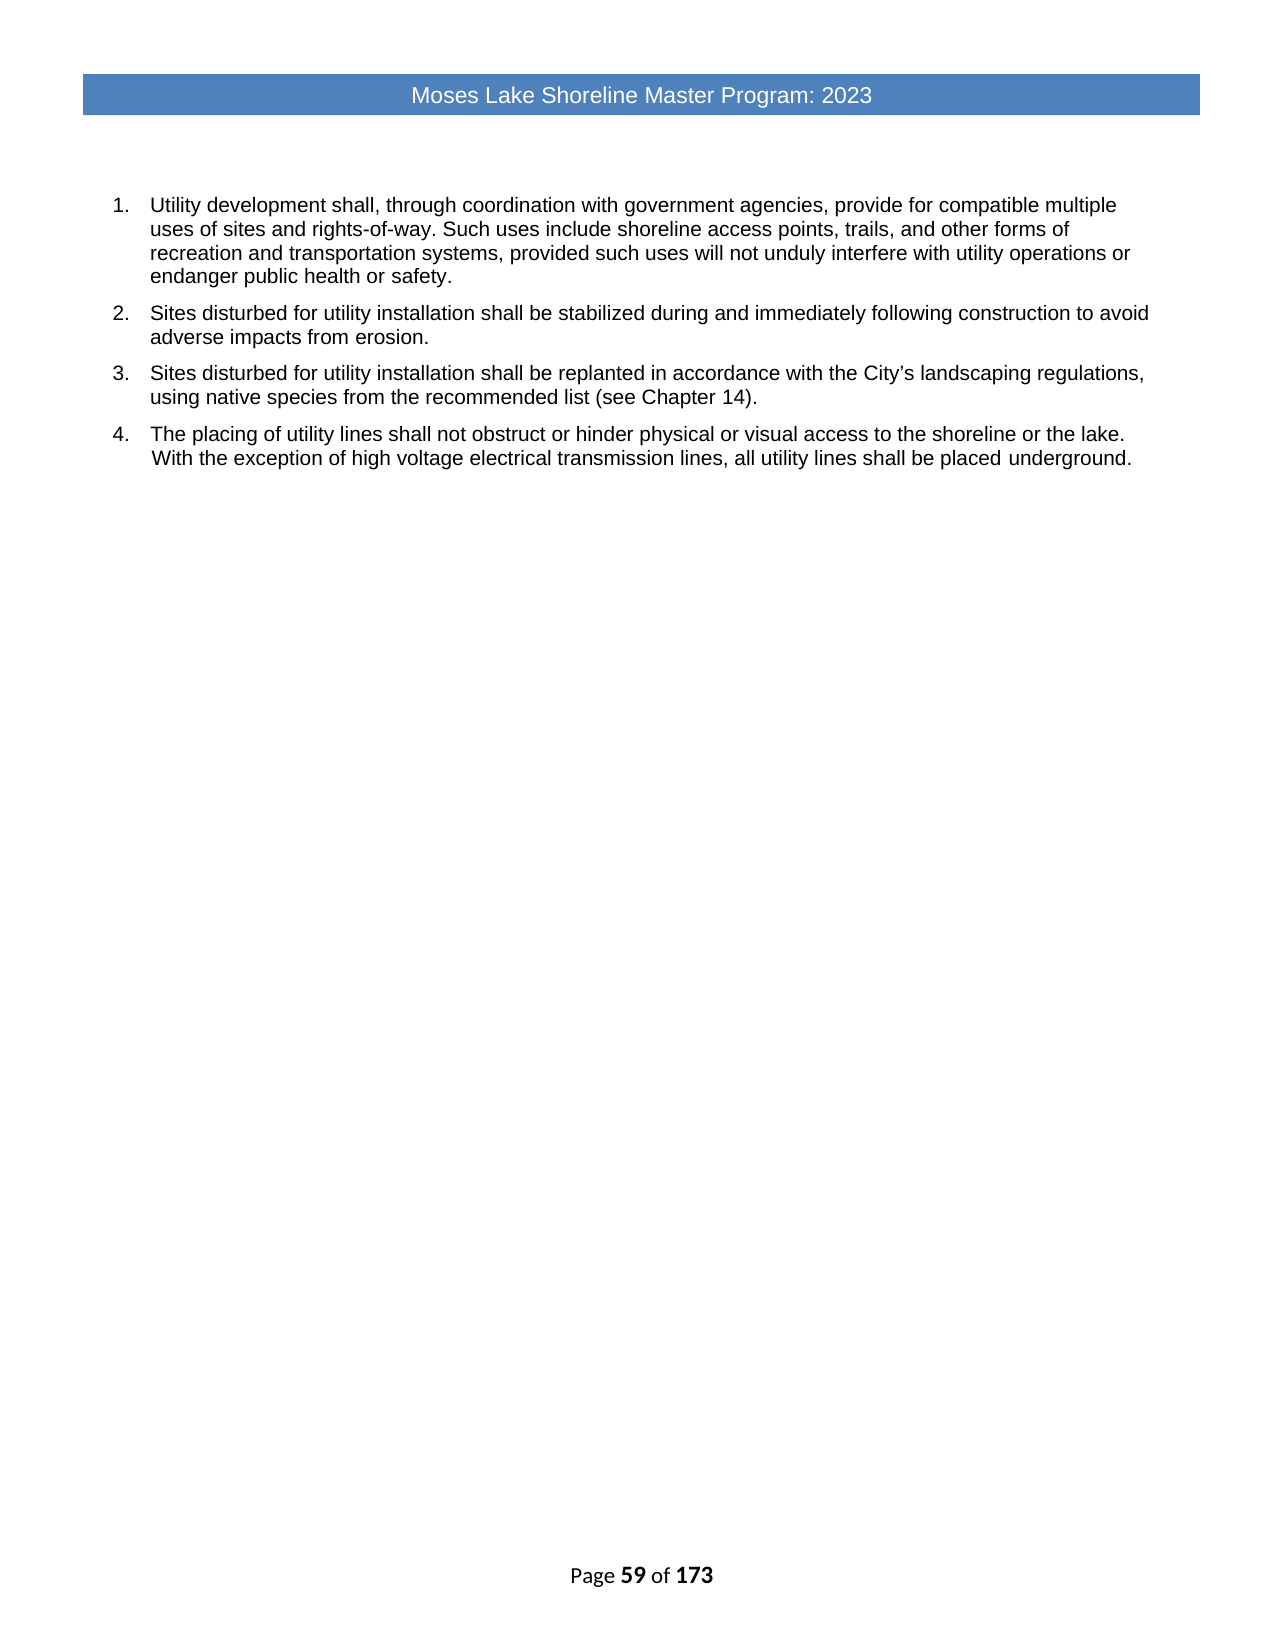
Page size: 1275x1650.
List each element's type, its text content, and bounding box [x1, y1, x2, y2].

list Utility development shall, through coordination with government agencies, provide for compatible multiple uses of sites and rights-of-way. Such uses include shoreline access points, trails, and other forms of recreation and transportation systems, provided such uses will not unduly interfere with utility operations or endanger public health or safety. [112, 192, 1163, 288]
list The placing of utility lines shall not obstruct or hinder physical or visual access to the shoreline or the lake. With the exception of high voltage electrical transmission lines, all utility lines shall be placed underground. [112, 422, 1162, 469]
list Sites disturbed for utility installation shall be stabilized during and immediately following construction to avoid adverse impacts from erosion. [112, 301, 1162, 349]
list Sites disturbed for utility installation shall be replanted in accordance with the City’s landscaping regulations, using native species from the recommended list (see Chapter 14). [112, 361, 1163, 409]
